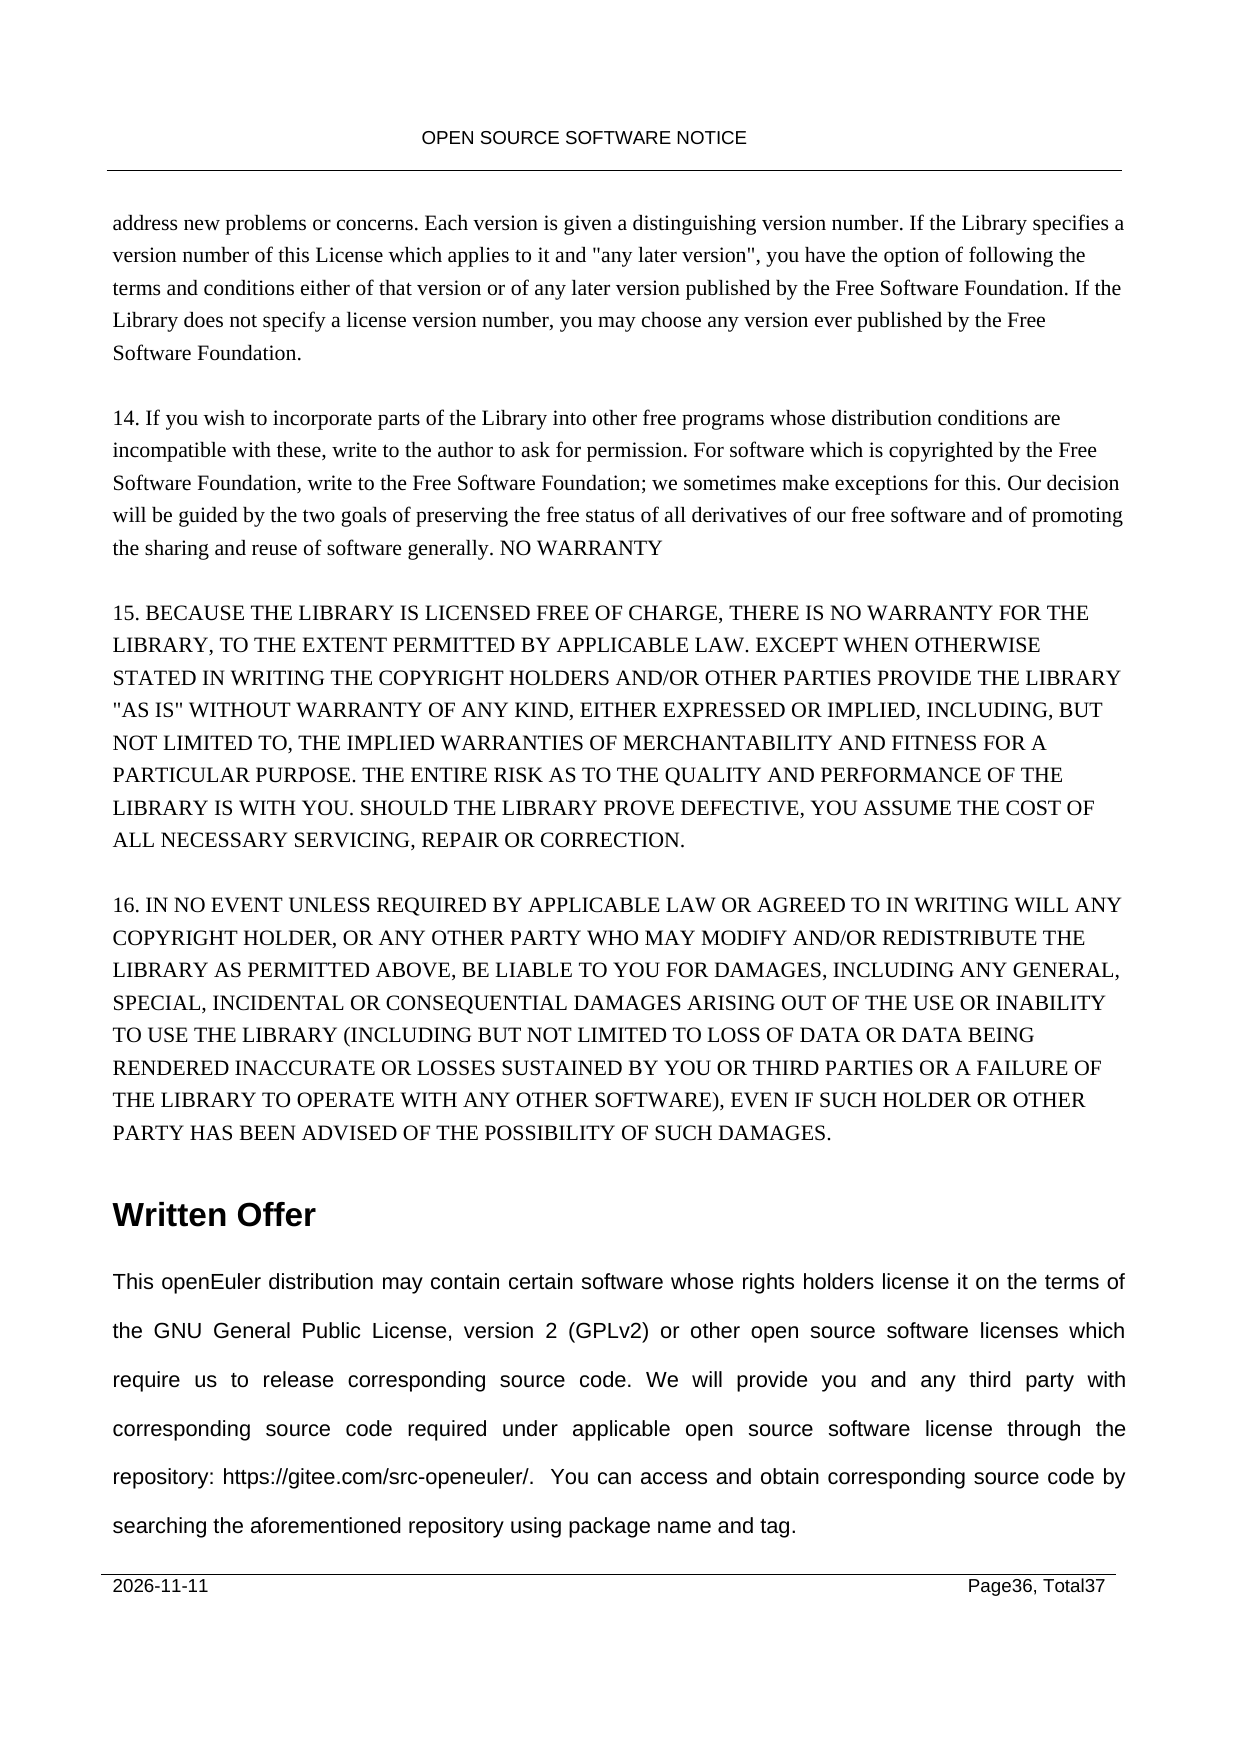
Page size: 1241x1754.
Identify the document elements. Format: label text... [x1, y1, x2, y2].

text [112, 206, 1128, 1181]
text This openEuler distribution may contain certain software whose rights holders license it on the terms of the GNU General Public License, version 2 (GPLv2) or other open source software licenses which require us to release corresponding source code. We will provide you and any third party with corresponding source code required under applicable open source software license through the repository: https://gitee.com/src-openeuler/. You can access and obtain corresponding source code by searching the aforementioned repository using package name and tag. [112, 1266, 1128, 1542]
text Written Offer [112, 1181, 1128, 1246]
